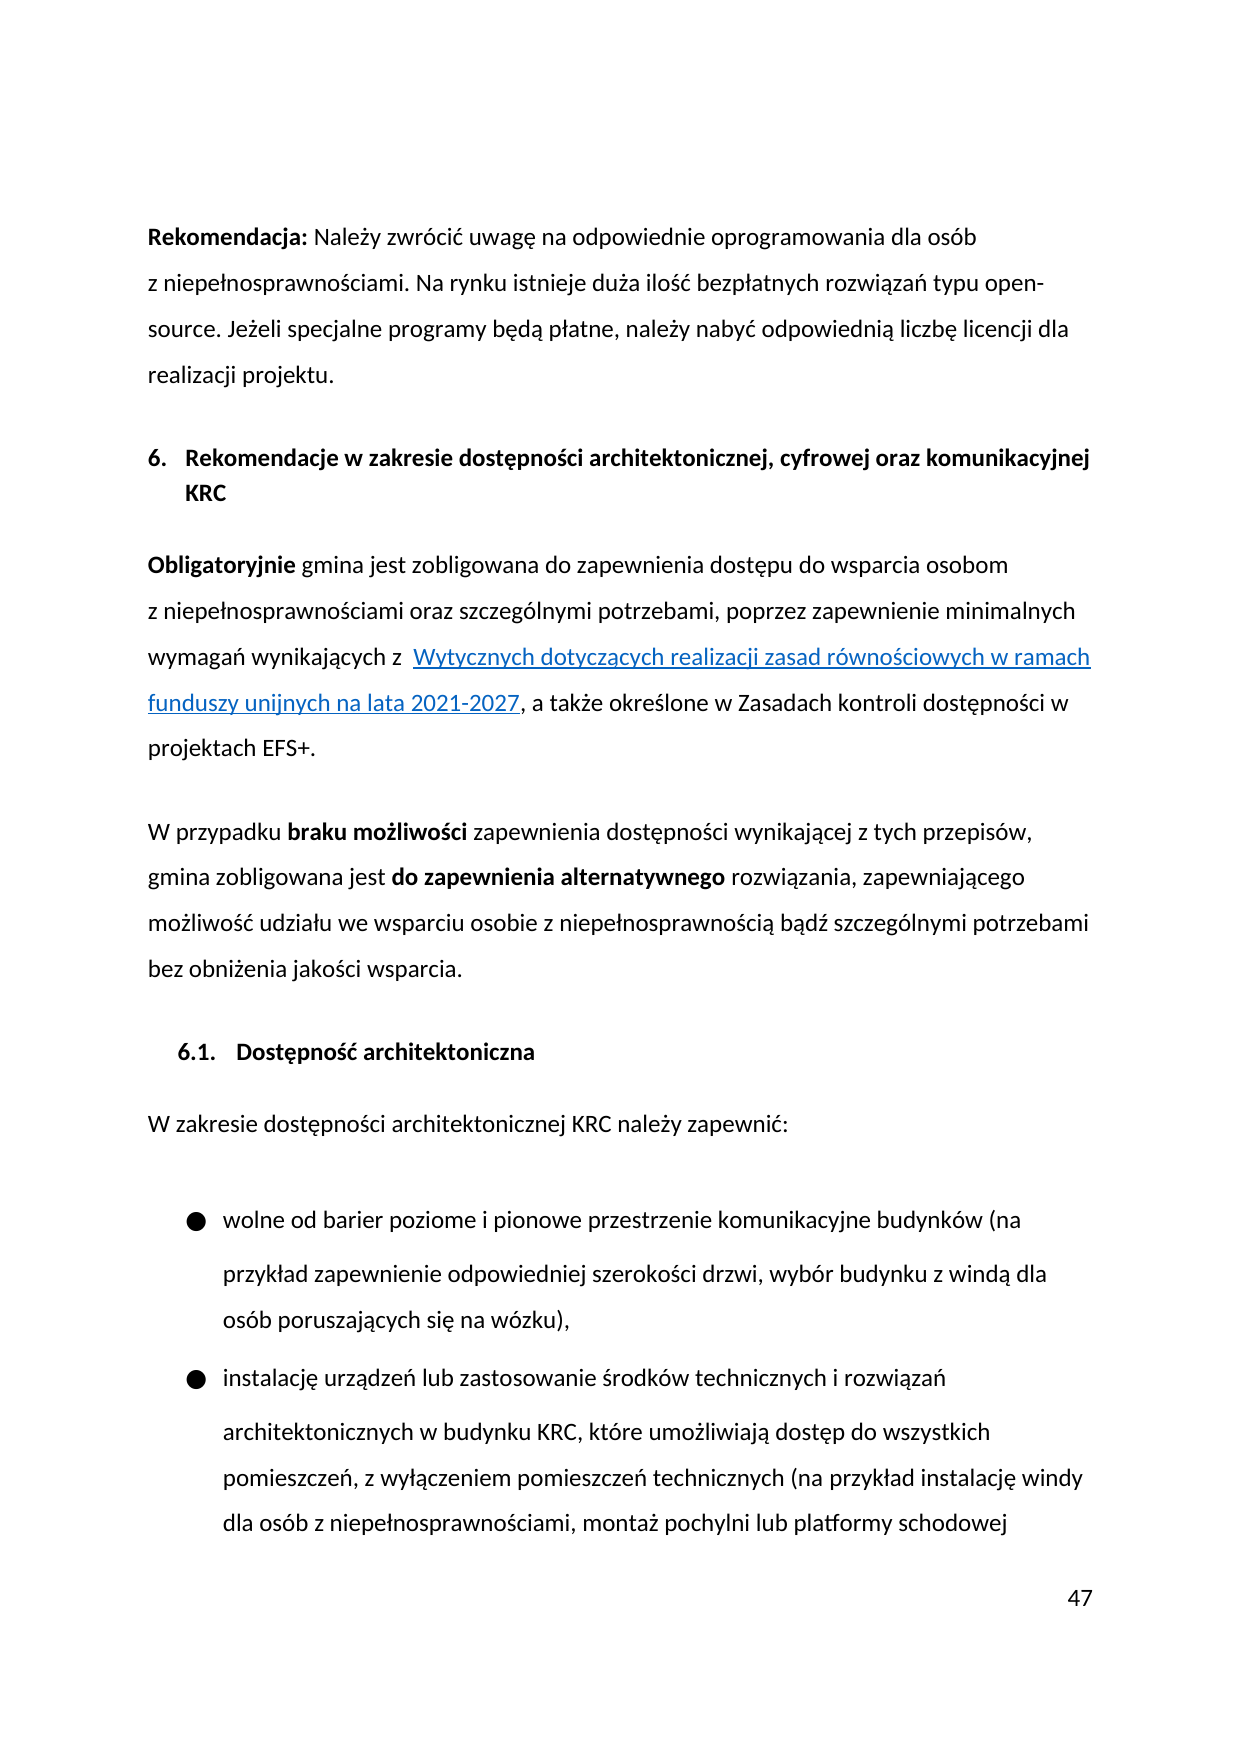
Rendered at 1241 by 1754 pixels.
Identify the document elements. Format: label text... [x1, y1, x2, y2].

subtitle Dostępność architektoniczna [177, 1036, 1093, 1067]
text W zakresie dostępności architektonicznej KRC należy zapewnić: [148, 1108, 1093, 1139]
text Rekomendacja: Należy zwrócić uwagę na odpowiednie oprogramowania dla osób z niepełnosprawnościami. Na rynku istnieje duża ilość bezpłatnych rozwiązań typu open-source. Jeżeli specjalne programy będą płatne, należy nabyć odpowiednią liczbę licencji dla realizacji projektu. [148, 222, 1093, 389]
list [185, 1350, 1093, 1538]
subtitle Rekomendacje w zakresie dostępności architektonicznej, cyfrowej oraz komunikacyjnej KRC [148, 442, 1093, 507]
text W przypadku braku możliwości zapewnienia dostępności wynikającej z tych przepisów, gmina zobligowana jest do zapewnienia alternatywnego rozwiązania, zapewniającego możliwość udziału we wsparciu osobie z niepełnosprawnością bądź szczególnymi potrzebami bez obniżenia jakości wsparcia. [148, 816, 1093, 983]
list wolne od barier poziome i pionowe przestrzenie komunikacyjne budynków (na przykład zapewnienie odpowiedniej szerokości drzwi, wybór budynku z windą dla osób poruszających się na wózku), [185, 1192, 1093, 1334]
text Obligatoryjnie gmina jest zobligowana do zapewnienia dostępu do wsparcia osobom z niepełnosprawnościami oraz szczególnymi potrzebami, poprzez zapewnienie minimalnych wymagań wynikających z Wytycznych dotyczących realizacji zasad równościowych w ramach funduszy unijnych na lata 2021-2027, a także określone w Zasadach kontroli dostępności w projektach EFS+. [148, 549, 1093, 763]
